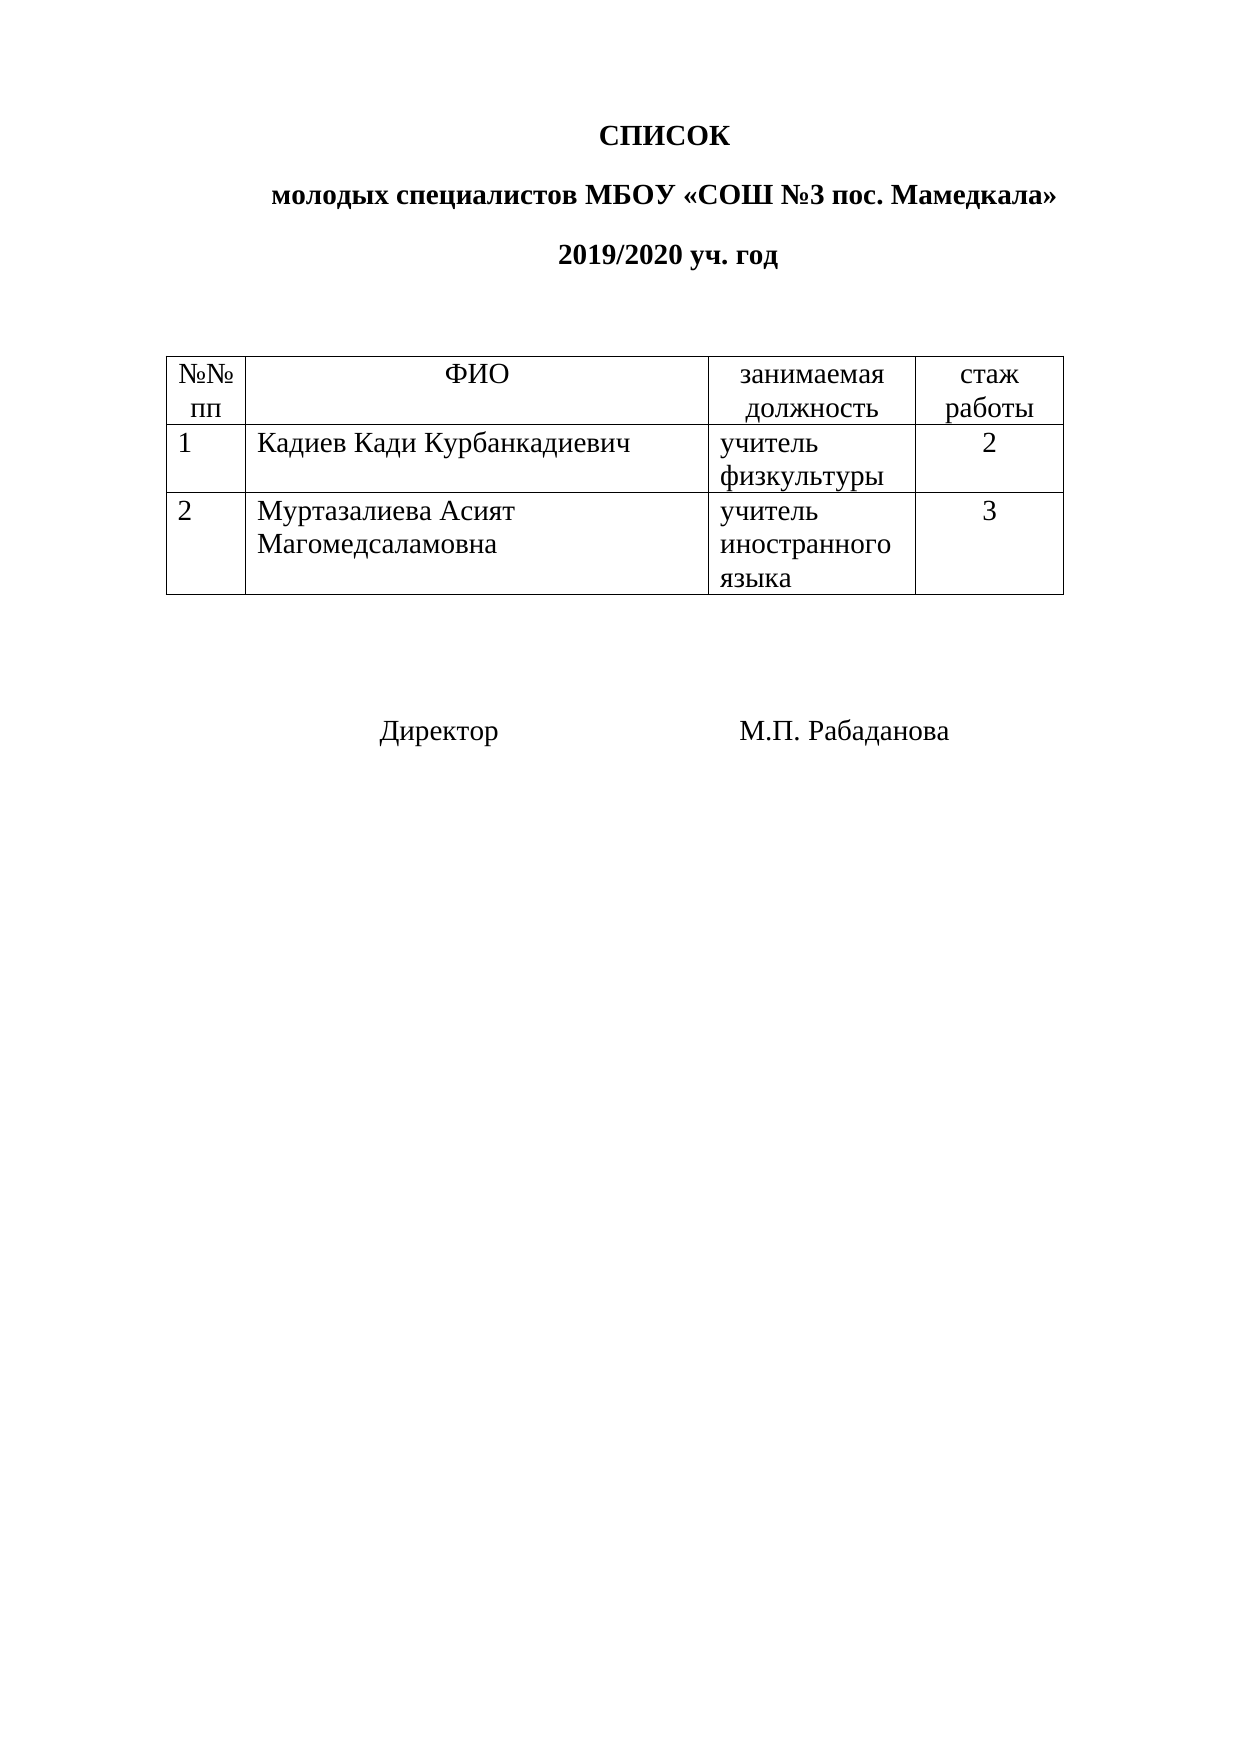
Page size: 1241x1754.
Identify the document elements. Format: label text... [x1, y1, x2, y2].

text Директор М.П. Рабаданова [177, 713, 1152, 747]
text молодых специалистов МБОУ «СОШ №3 пос. Мамедкала» [177, 177, 1152, 211]
table_header №№ пп [167, 357, 245, 424]
table_cell 2 [916, 425, 1063, 492]
table_cell Кадиев Кади Курбанкадиевич [246, 425, 708, 492]
table_cell 2 [167, 493, 245, 593]
table_header стаж работы [916, 357, 1063, 424]
text СПИСОК [177, 118, 1152, 152]
table_cell 3 [916, 493, 1063, 593]
text 2019/2020 уч. год [177, 237, 1152, 270]
table_header занимаемая должность [709, 357, 915, 424]
table_cell учитель физкультуры [709, 425, 915, 492]
table_cell Муртазалиева Асият Магомедсаламовна [246, 493, 708, 593]
table_cell 1 [167, 425, 245, 492]
table_header ФИО [246, 357, 708, 424]
table_cell учитель иностранного языка [709, 493, 915, 593]
